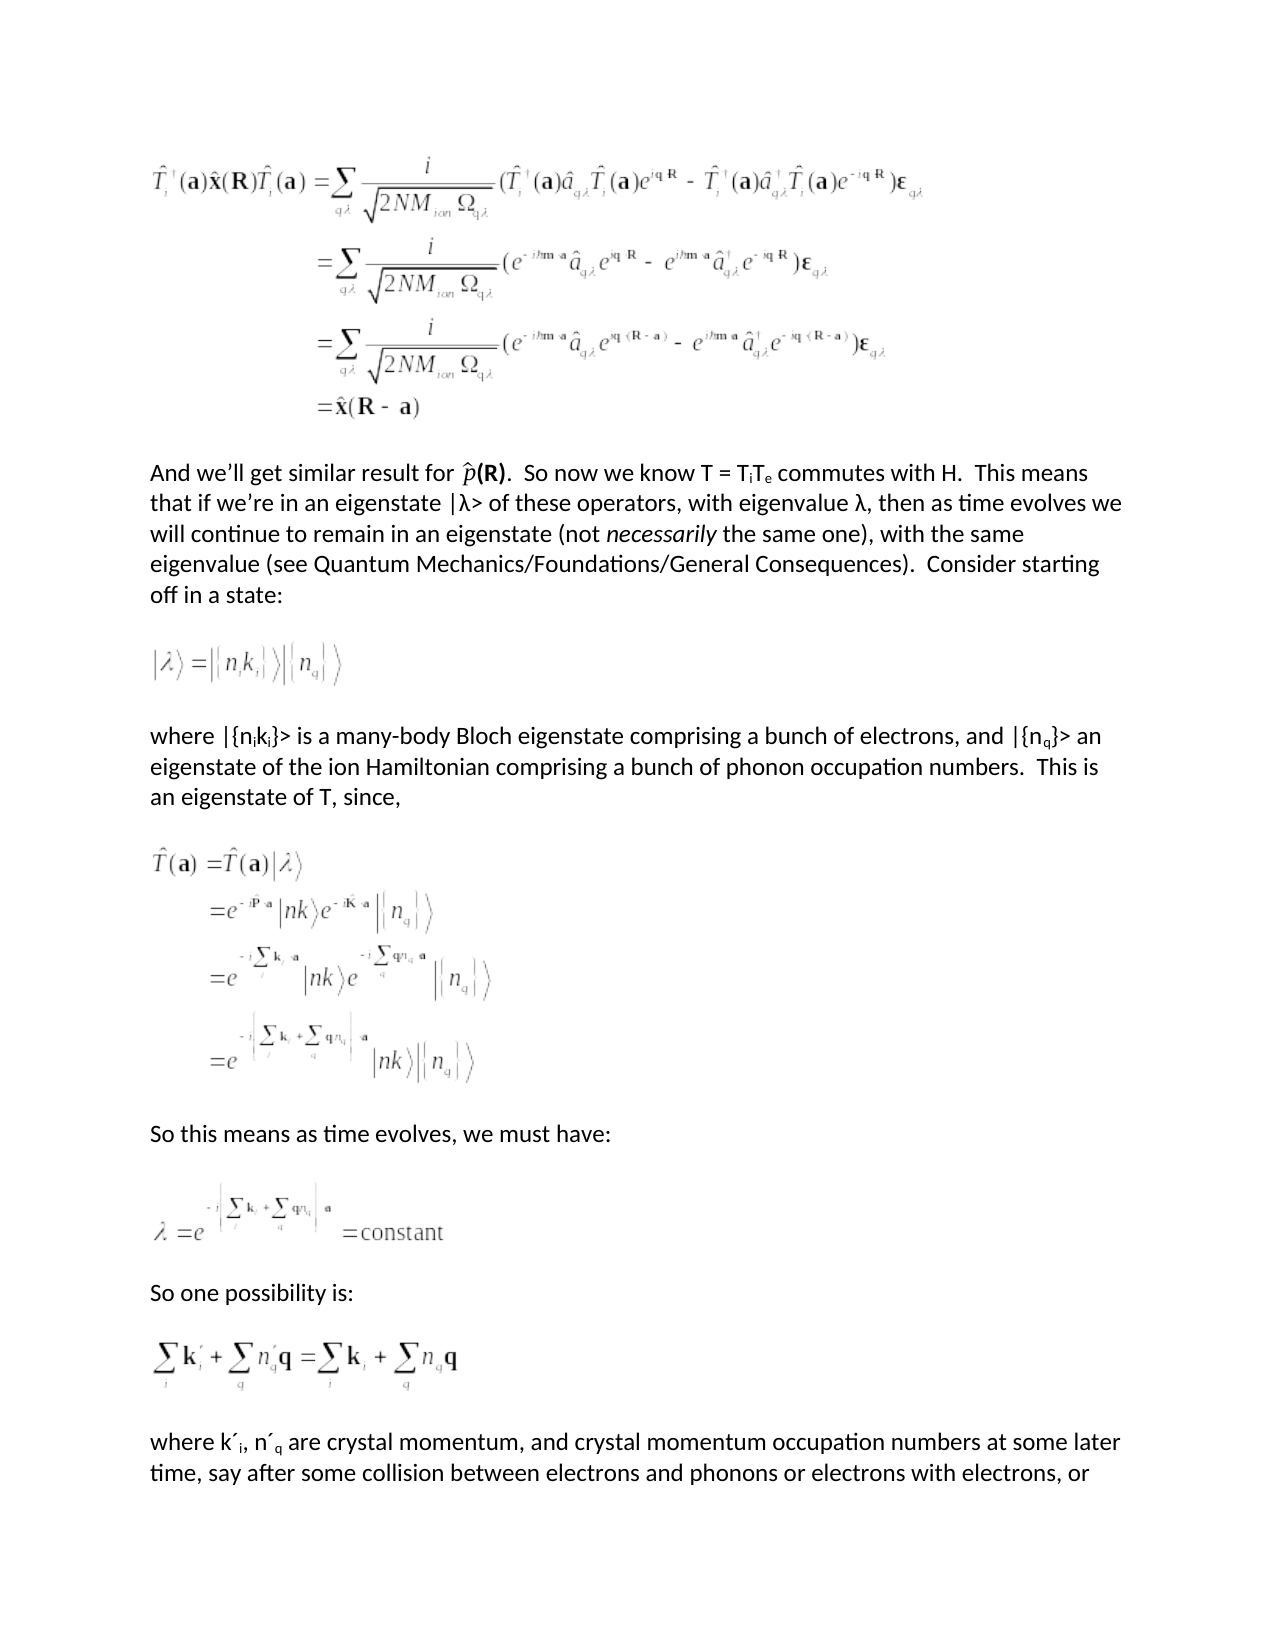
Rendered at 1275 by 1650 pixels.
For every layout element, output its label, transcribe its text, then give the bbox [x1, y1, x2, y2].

text So this means as time evolves, we must have: [150, 1118, 1125, 1149]
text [150, 1426, 1125, 1487]
text And we’ll get similar result for (R). So now we know T = TiTe commutes with H. This means that if we’re in an eigenstate |λ> of these operators, with eigenvalue λ, then as time evolves we will continue to remain in an eigenstate (not necessarily the same one), with the same eigenvalue (see Quantum Mechanics/Foundations/General Consequences). Consider starting off in a state: [150, 457, 1125, 609]
text where |{niki}> is a many-body Bloch eigenstate comprising a bunch of electrons, and |{nq}> an eigenstate of the ion Hamiltonian comprising a bunch of phonon occupation numbers. This is an eigenstate of T, since, [150, 720, 1125, 812]
text So one possibility is: [150, 1277, 1125, 1307]
